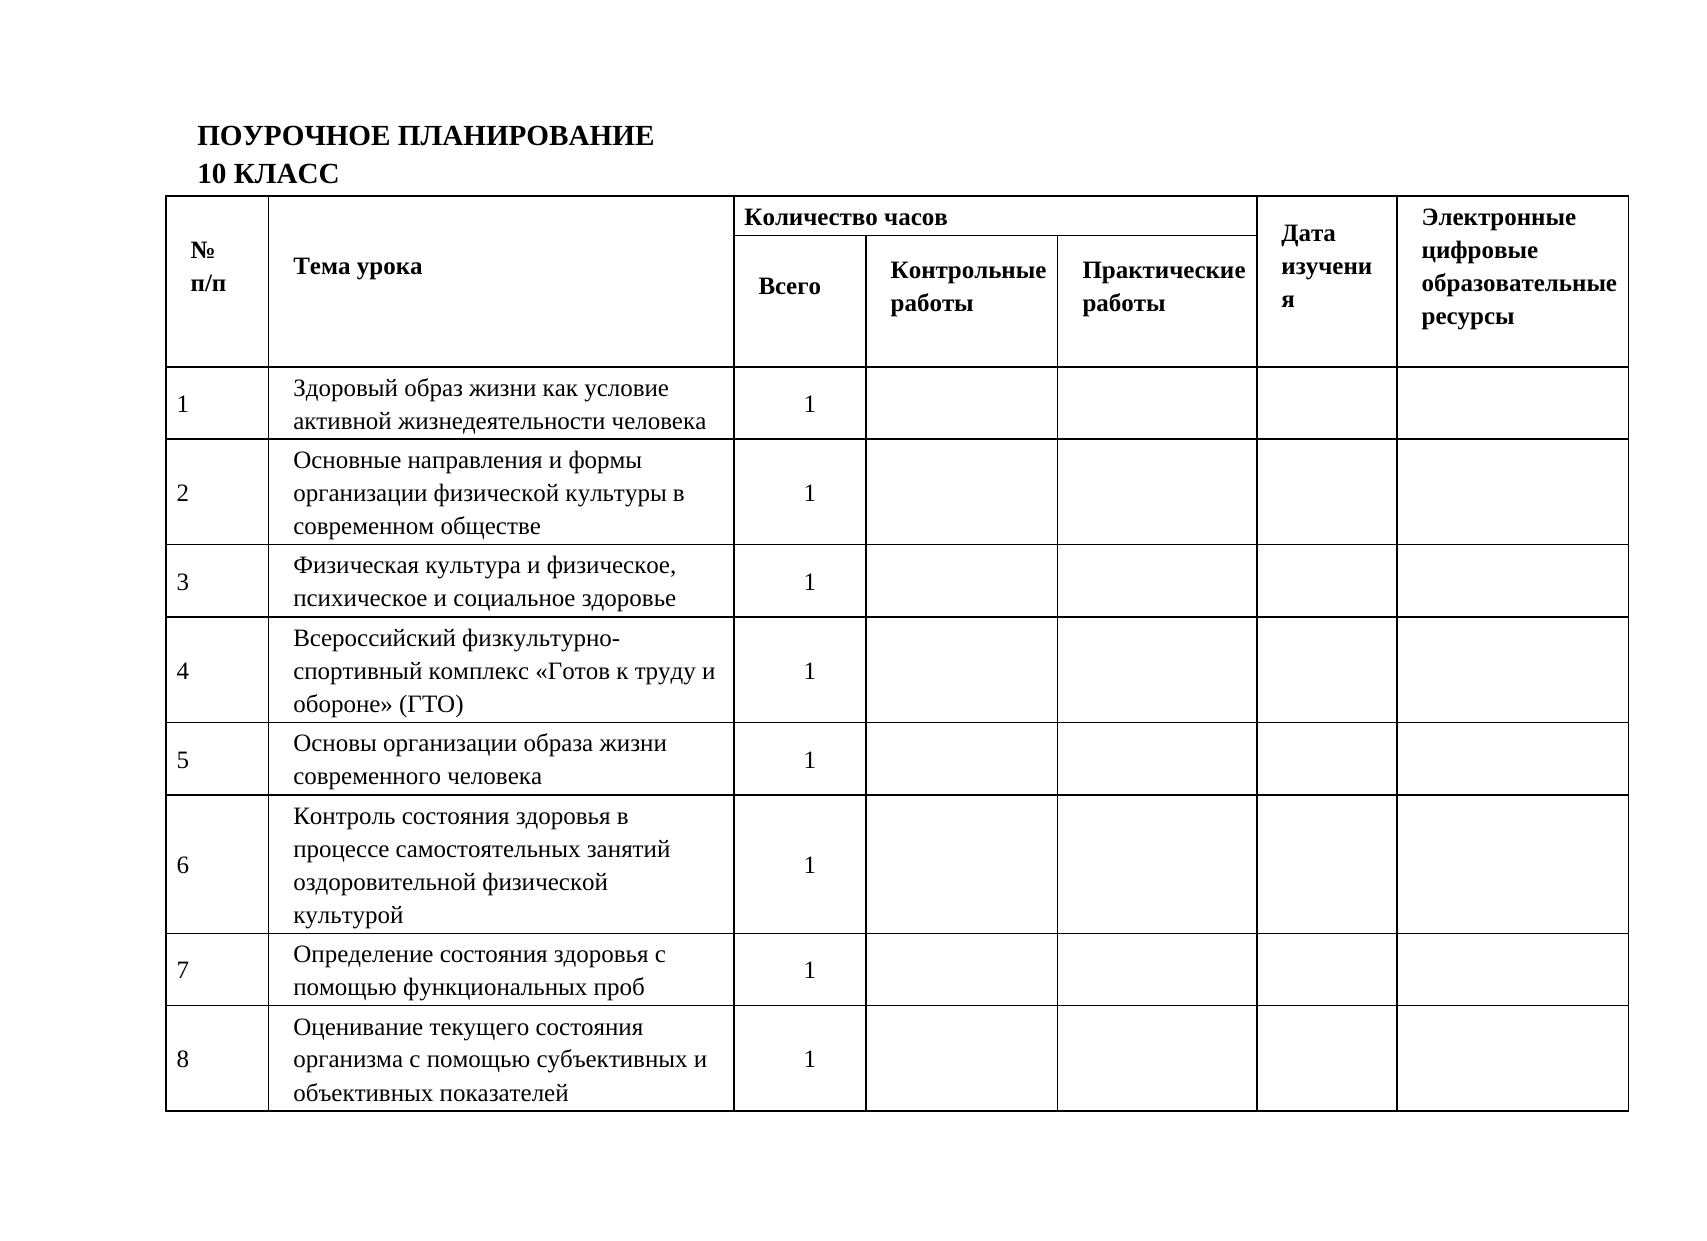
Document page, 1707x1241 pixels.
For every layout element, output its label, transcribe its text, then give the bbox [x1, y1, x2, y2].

text ПОУРОЧНОЕ ПЛАНИРОВАНИЕ [190, 118, 1618, 152]
table_cell 6 [167, 796, 268, 932]
table_cell [1398, 618, 1628, 722]
table_cell [1398, 440, 1628, 544]
table_cell Определение состояния здоровья с помощью функциональных проб [269, 934, 733, 1005]
table_cell Оценивание текущего состояния организма с помощью субъективных и объективных показателей [269, 1006, 733, 1110]
table_cell [1258, 440, 1396, 544]
table_cell [1258, 1006, 1396, 1110]
table_cell [867, 1006, 1057, 1110]
table_cell Здоровый образ жизни как условие активной жизнедеятельности человека [269, 368, 733, 438]
table_cell 7 [167, 934, 268, 1005]
table_cell 1 [735, 796, 865, 932]
table_cell [1058, 796, 1256, 932]
table_header Электронные цифровые образовательные ресурсы [1398, 197, 1628, 366]
table_cell 1 [735, 934, 865, 1005]
table_cell 1 [735, 440, 865, 544]
table_cell 8 [167, 1006, 268, 1110]
table_cell 2 [167, 440, 268, 544]
table_cell 1 [735, 545, 865, 616]
table_cell [1058, 368, 1256, 438]
table_cell [1058, 934, 1256, 1005]
text 10 КЛАСС [190, 157, 1618, 190]
table_cell [867, 723, 1057, 794]
table_cell Всего [735, 236, 865, 366]
table_cell [1058, 440, 1256, 544]
table_cell [1258, 723, 1396, 794]
table_cell 1 [735, 723, 865, 794]
table_cell Всероссийский физкультурно-спортивный комплекс «Готов к труду и обороне» (ГТО) [269, 618, 733, 722]
table_cell [867, 618, 1057, 722]
table_header Количество часов [735, 197, 1256, 234]
table_cell [1258, 368, 1396, 438]
table_cell [1258, 934, 1396, 1005]
table_header Дата изучения [1258, 197, 1396, 366]
table_header № п/п [167, 197, 268, 366]
table_cell Основные направления и формы организации физической культуры в современном обществе [269, 440, 733, 544]
table_cell [1058, 545, 1256, 616]
table_cell 5 [167, 723, 268, 794]
table_cell Основы организации образа жизни современного человека [269, 723, 733, 794]
table_cell [867, 545, 1057, 616]
table_cell [1398, 723, 1628, 794]
table_cell [867, 796, 1057, 932]
table_cell 3 [167, 545, 268, 616]
table_cell [1398, 368, 1628, 438]
table_cell [1398, 796, 1628, 932]
table_cell 1 [735, 368, 865, 438]
table_cell 1 [735, 618, 865, 722]
table_cell [867, 368, 1057, 438]
table_cell [1258, 618, 1396, 722]
table_cell [1398, 545, 1628, 616]
table_cell [1058, 618, 1256, 722]
table_cell [1058, 1006, 1256, 1110]
table_cell [867, 440, 1057, 544]
table_cell Практические работы [1058, 236, 1256, 366]
table_cell 4 [167, 618, 268, 722]
table_cell [1398, 1006, 1628, 1110]
table_cell [1058, 723, 1256, 794]
table_cell [1258, 796, 1396, 932]
table_cell Контроль состояния здоровья в процессе самостоятельных занятий оздоровительной физической культурой [269, 796, 733, 932]
table_cell [1258, 545, 1396, 616]
table_cell Физическая культура и физическое, психическое и социальное здоровье [269, 545, 733, 616]
table_header Тема урока [269, 197, 733, 366]
table_cell 1 [167, 368, 268, 438]
table_cell 1 [735, 1006, 865, 1110]
table_cell Контрольные работы [867, 236, 1057, 366]
table_cell [1398, 934, 1628, 1005]
table_cell [867, 934, 1057, 1005]
